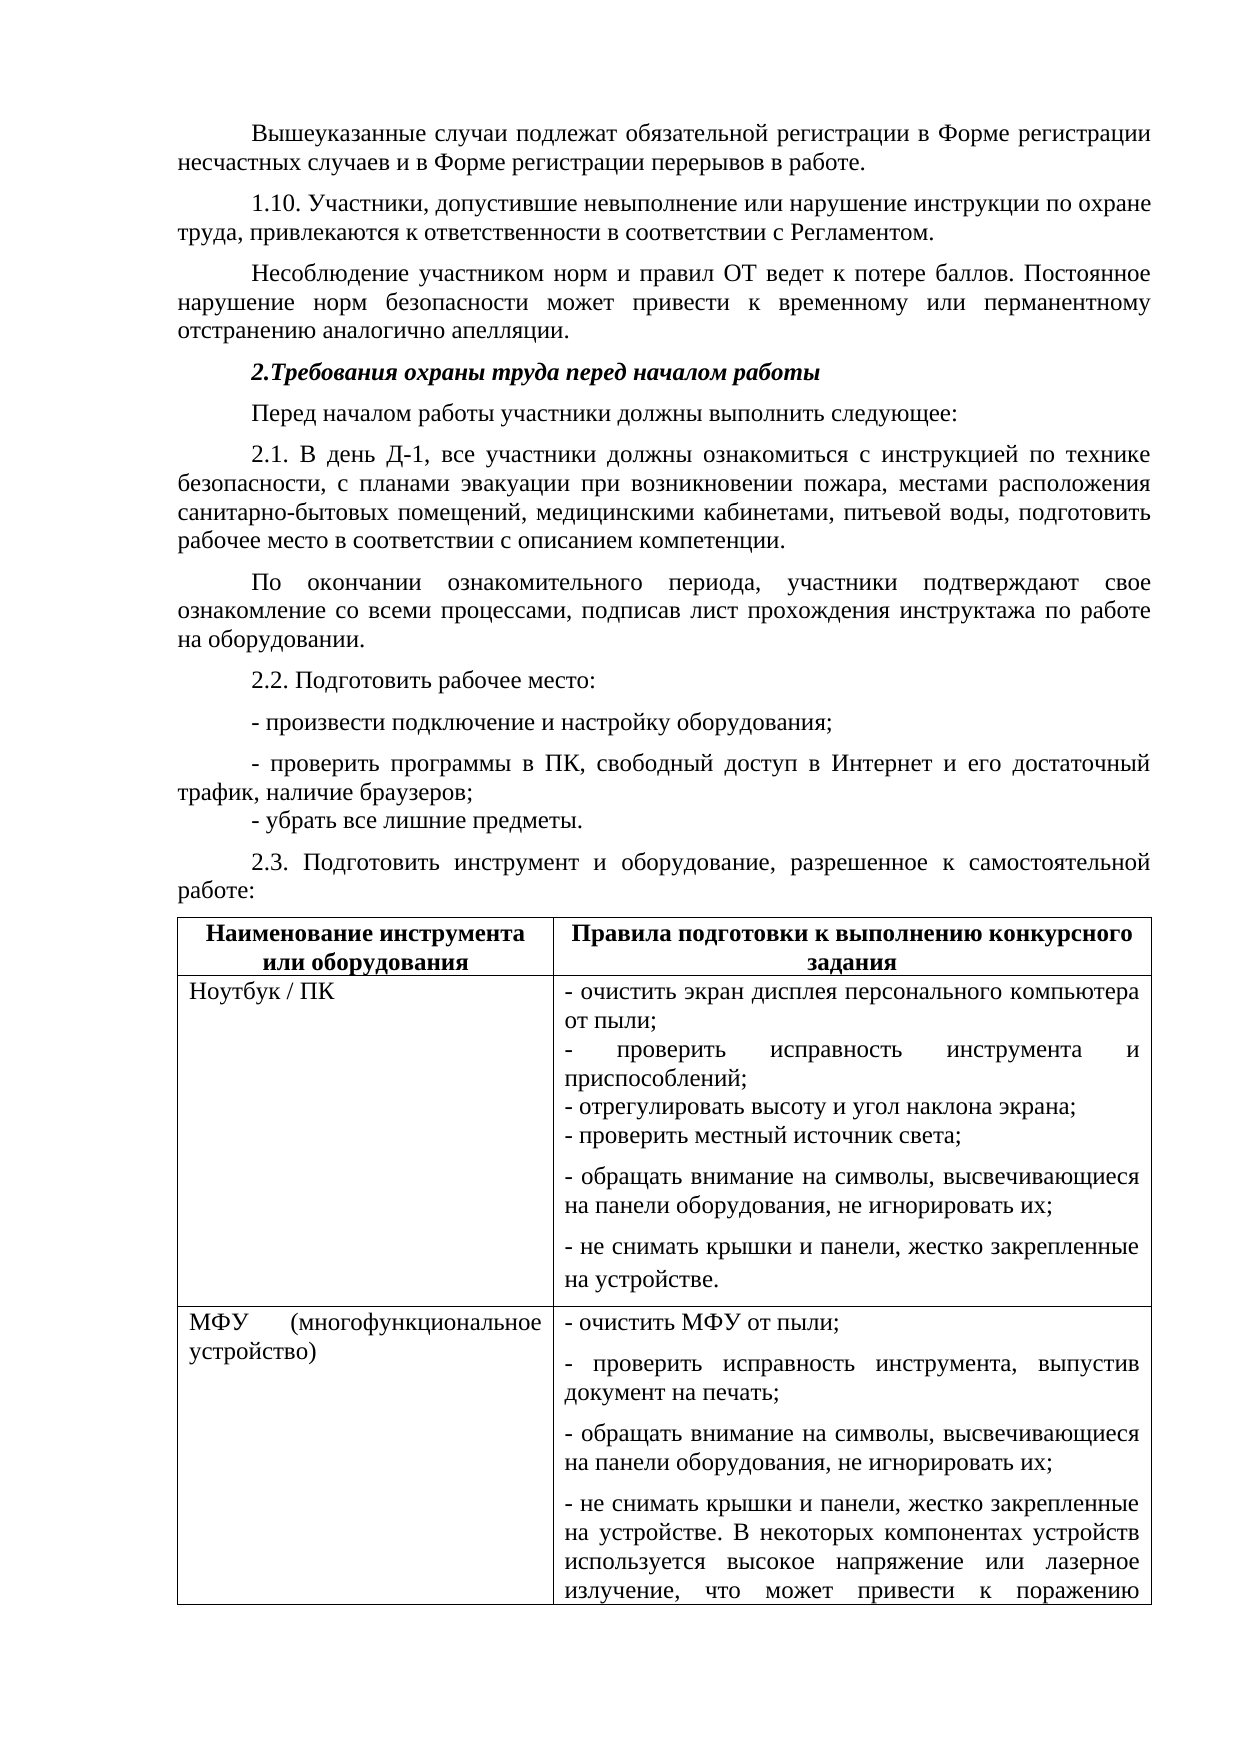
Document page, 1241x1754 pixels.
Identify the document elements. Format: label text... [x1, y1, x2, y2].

table_cell - очистить экран дисплея персонального компьютера от пыли; - проверить исправность инструмента и приспособлений; - отрегулировать высоту и угол наклона экрана; - проверить местный источник света; - обращать внимание на символы, высвечивающиеся на панели оборудования, не игнорировать их; - не снимать крышки и панели, жестко закрепленные на устройстве. [554, 976, 1151, 1306]
table_cell Ноутбук / ПК [178, 976, 553, 1306]
text 2.2. Подготовить рабочее место: [177, 666, 1152, 694]
text 1.10. Участники, допустившие невыполнение или нарушение инструкции по охране труда, привлекаются к ответственности в соответствии с Регламентом. [177, 188, 1152, 246]
text Перед началом работы участники должны выполнить следующее: [177, 398, 1152, 427]
text 2.3. Подготовить инструмент и оборудование, разрешенное к самостоятельной работе: [177, 847, 1152, 904]
text 2.Требования охраны труда перед началом работы [177, 357, 1152, 386]
table_cell МФУ (многофункциональное устройство) [178, 1307, 553, 1603]
text 2.1. В день Д-1, все участники должны ознакомиться с инструкцией по технике безопасности, с планами эвакуации при возникновении пожара, местами расположения санитарно-бытовых помещений, медицинскими кабинетами, питьевой воды, подготовить рабочее место в соответствии с описанием компетенции. [177, 439, 1152, 554]
text Вышеуказанные случаи подлежат обязательной регистрации в Форме регистрации несчастных случаев и в Форме регистрации перерывов в работе. [177, 118, 1152, 176]
text - произвести подключение и настройку оборудования; [177, 707, 1152, 736]
table_header Правила подготовки к выполнению конкурсного задания [554, 918, 1151, 975]
table_header Наименование инструмента или оборудования [178, 918, 553, 975]
text - проверить программы в ПК, свободный доступ в Интернет и его достаточный трафик, наличие браузеров; [177, 748, 1152, 806]
text - убрать все лишние предметы. [177, 806, 1152, 834]
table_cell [554, 1307, 1151, 1603]
text По окончании ознакомительного периода, участники подтверждают свое ознакомление со всеми процессами, подписав лист прохождения инструктажа по работе на оборудовании. [177, 567, 1152, 653]
text Несоблюдение участником норм и правил ОТ ведет к потере баллов. Постоянное нарушение норм безопасности может привести к временному или перманентному отстранению аналогично апелляции. [177, 258, 1152, 344]
